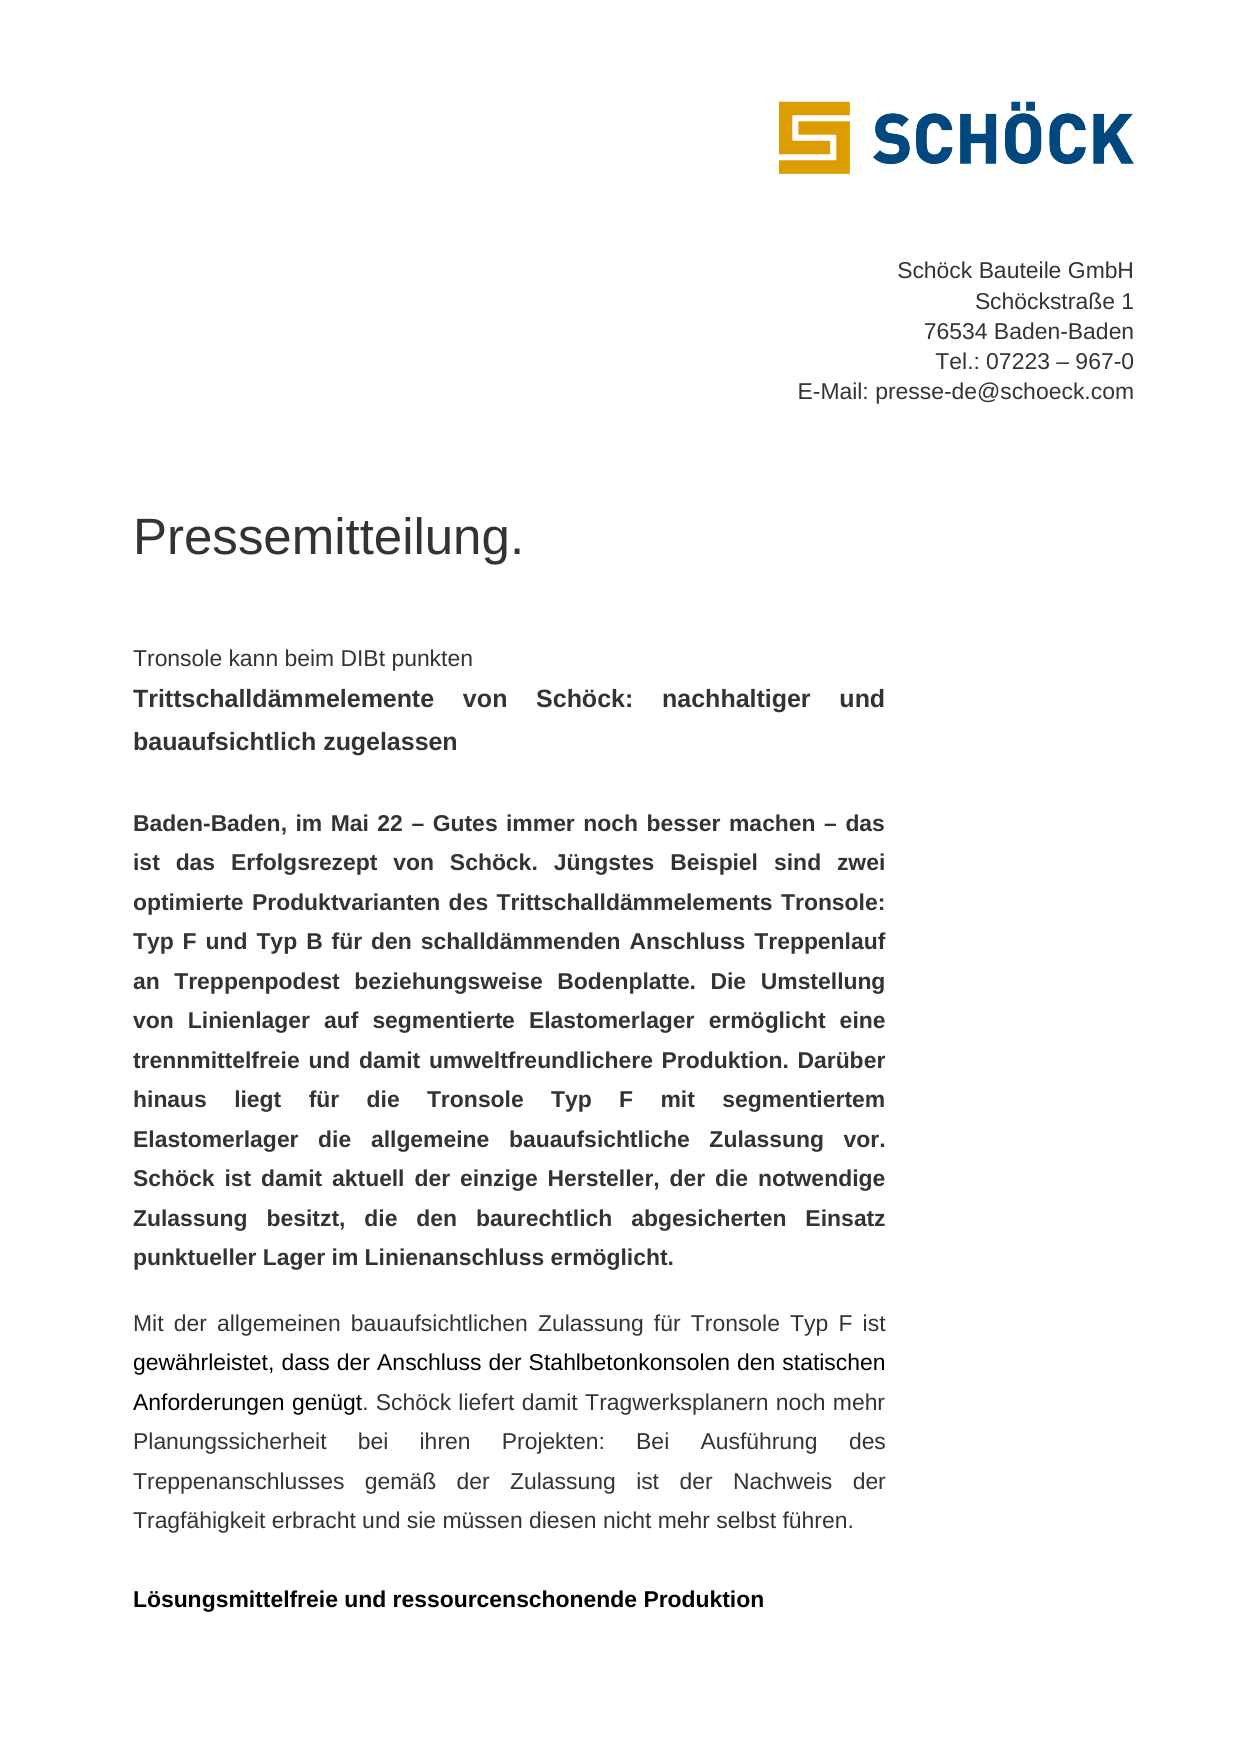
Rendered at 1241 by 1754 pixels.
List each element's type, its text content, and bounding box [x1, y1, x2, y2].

text Pressemitteilung. [133, 507, 1134, 566]
text Schöckstraße 1 [133, 288, 1134, 314]
text Tel.: 07223 – 967-0 [133, 348, 1134, 374]
text Baden-Baden, im Mai 22 – Gutes immer noch besser machen – das ist das Erfolgsrezept von Schöck. Jüngstes Beispiel sind zwei optimierte Produktvarianten des Trittschalldämmelements Tronsole: Typ F und Typ B für den schalldämmenden Anschluss Treppenlauf an Treppenpodest beziehungsweise Bodenplatte. Die Umstellung von Linienlager auf segmentierte Elastomerlager ermöglicht eine trennmittelfreie und damit umweltfreundlichere Produktion. Darüber hinaus liegt für die Tronsole Typ F mit segmentiertem Elastomerlager die allgemeine bauaufsichtliche Zulassung vor. Schöck ist damit aktuell der einzige Hersteller, der die notwendige Zulassung besitzt, die den baurechtlich abgesicherten Einsatz punktueller Lager im Linienanschluss ermöglicht. [133, 810, 886, 1270]
text Lösungsmittelfreie und ressourcenschonende Produktion [133, 1586, 886, 1612]
text E-Mail: presse-de@schoeck.com [133, 378, 1134, 405]
picture [778, 101, 1134, 174]
text Schöck Bauteile GmbH [133, 257, 1134, 284]
text Mit der allgemeinen bauaufsichtlichen Zulassung für Tronsole Typ F ist gewährleistet, dass der Anschluss der Stahlbetonkonsolen den statischen Anforderungen genügt. Schöck liefert damit Tragwerksplanern noch mehr Planungssicherheit bei ihren Projekten: Bei Ausführung des Treppenanschlusses gemäß der Zulassung ist der Nachweis der Tragfähigkeit erbracht und sie müssen diesen nicht mehr selbst führen. [133, 1310, 886, 1533]
text 76534 Baden-Baden [133, 318, 1134, 344]
